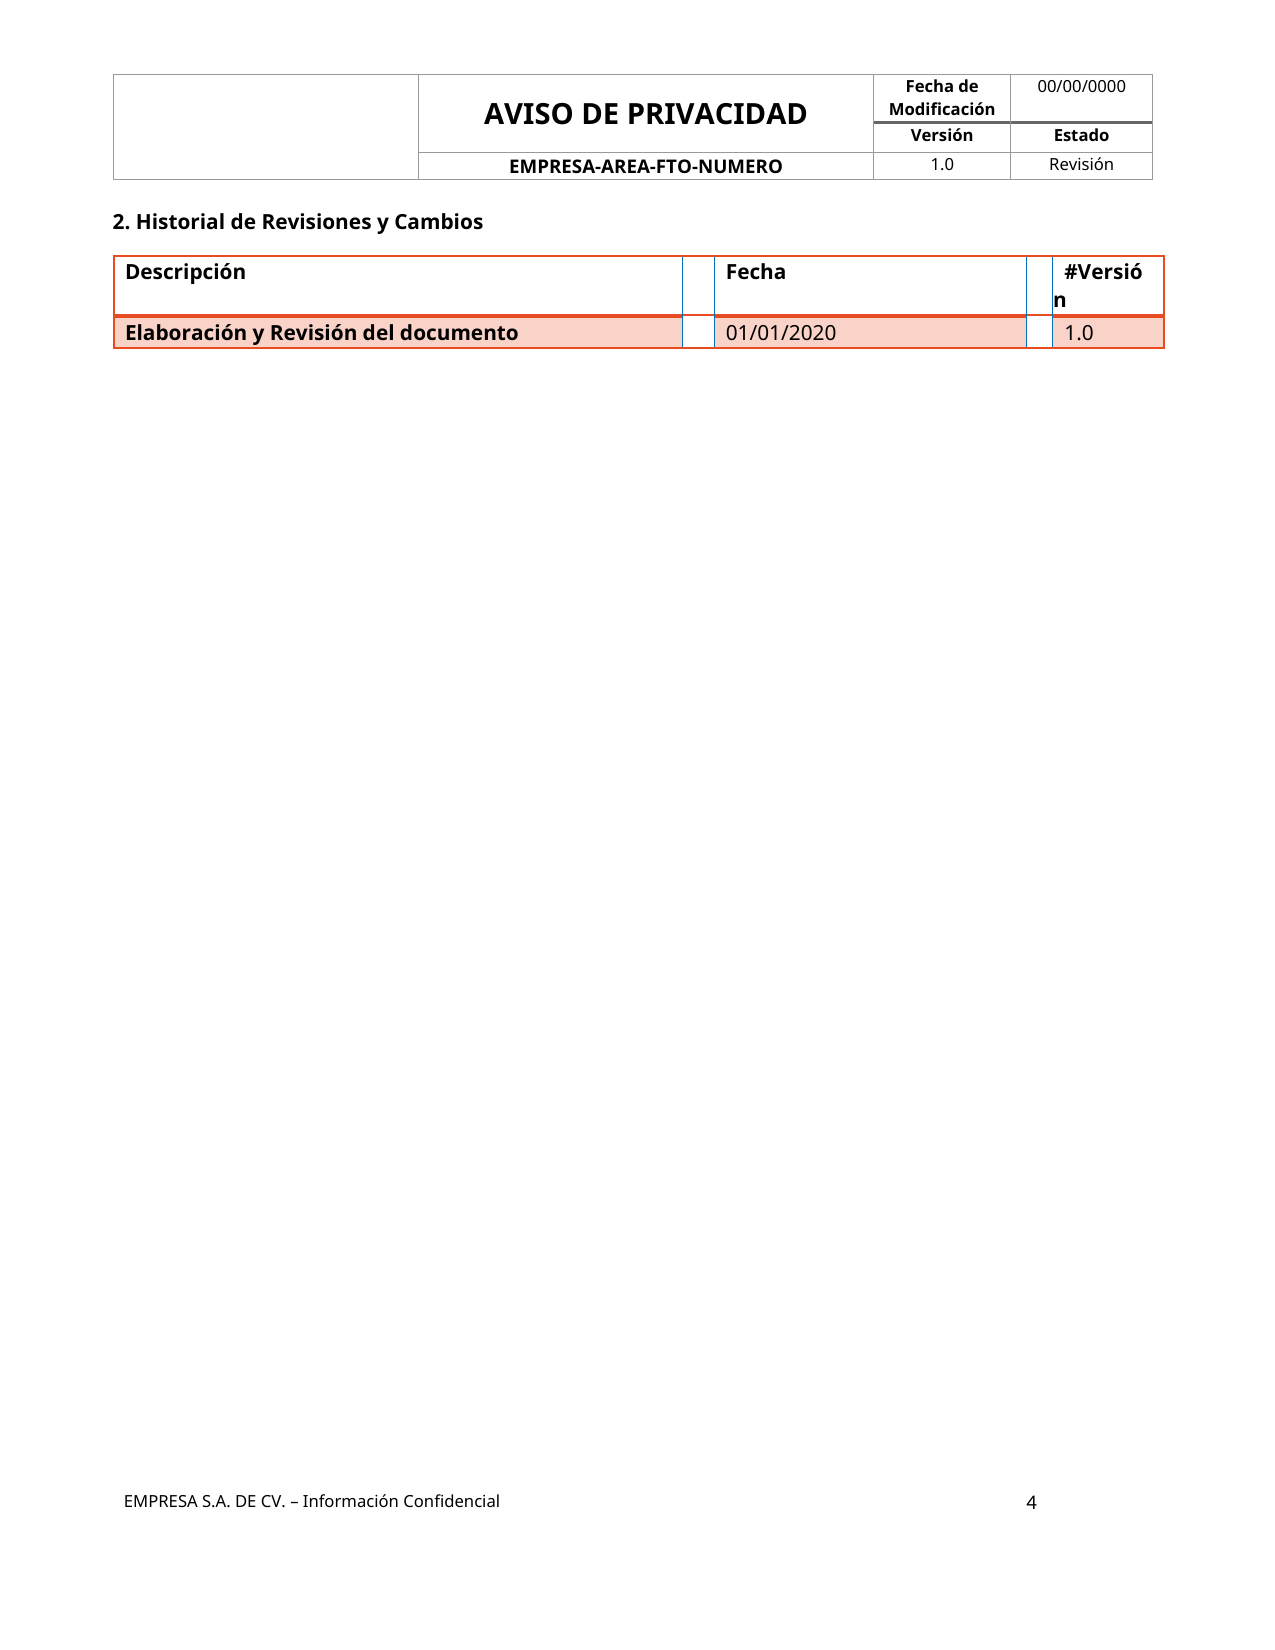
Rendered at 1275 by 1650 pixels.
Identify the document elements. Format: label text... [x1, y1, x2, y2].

table_cell 01/01/2020 [715, 318, 1026, 347]
table_cell [683, 316, 714, 347]
table_cell 1.0 [1053, 318, 1163, 347]
table_cell Elaboración y Revisión del documento [115, 318, 682, 347]
table_header Descripción [115, 257, 682, 314]
table_cell [1027, 316, 1052, 347]
table_header [683, 257, 714, 314]
text 2. Historial de Revisiones y Cambios [112, 207, 1162, 236]
table_header [1027, 257, 1052, 314]
table_header #Versión [1053, 257, 1163, 314]
table_header Fecha [715, 257, 1026, 314]
